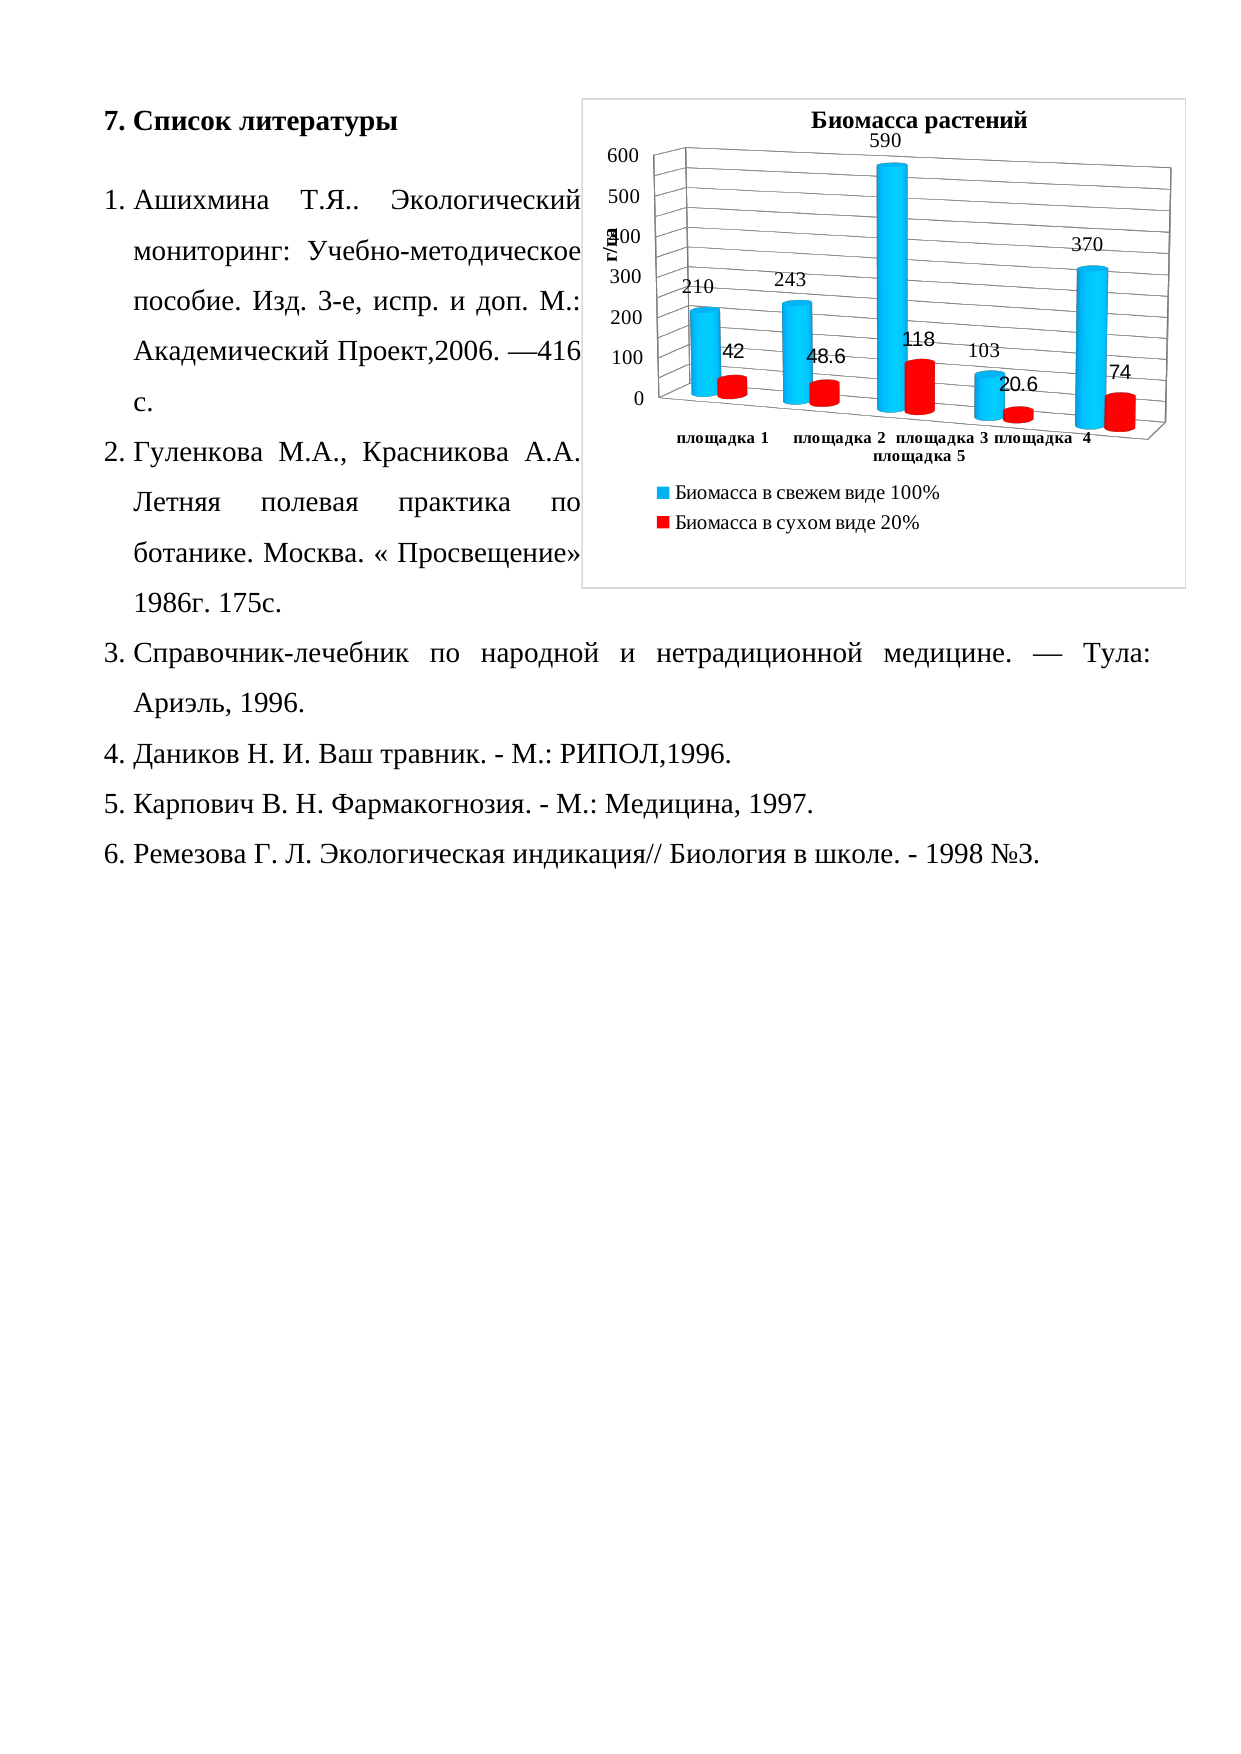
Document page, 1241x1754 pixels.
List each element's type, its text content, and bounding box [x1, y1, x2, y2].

text 7. Список литературы [103, 103, 581, 137]
list Ашихмина Т.Я.. Экологический мониторинг: Учебно-методическое пособие. Изд. 3-е, испр. и доп. М.: Академический Проект,2006. —416 с. [103, 182, 581, 417]
list Ремезова Г. Л. Экологическая индикация// Биология в школе. - 1998 №3. [103, 837, 1152, 870]
list Гуленкова М.А., Красникова А.А. Летняя полевая практика по ботанике. Москва. « Просвещение» 1986г. 175с. [103, 434, 1152, 618]
list Справочник-лечебник по народной и нетрадиционной медицине. — Тула: Ариэль, 1996. [103, 635, 1152, 719]
list Карпович В. Н. Фармакогнозия. - М.: Медицина, 1997. [103, 786, 1152, 820]
list Даников Н. И. Ваш травник. - М.: РИПОЛ,1996. [103, 736, 1152, 769]
